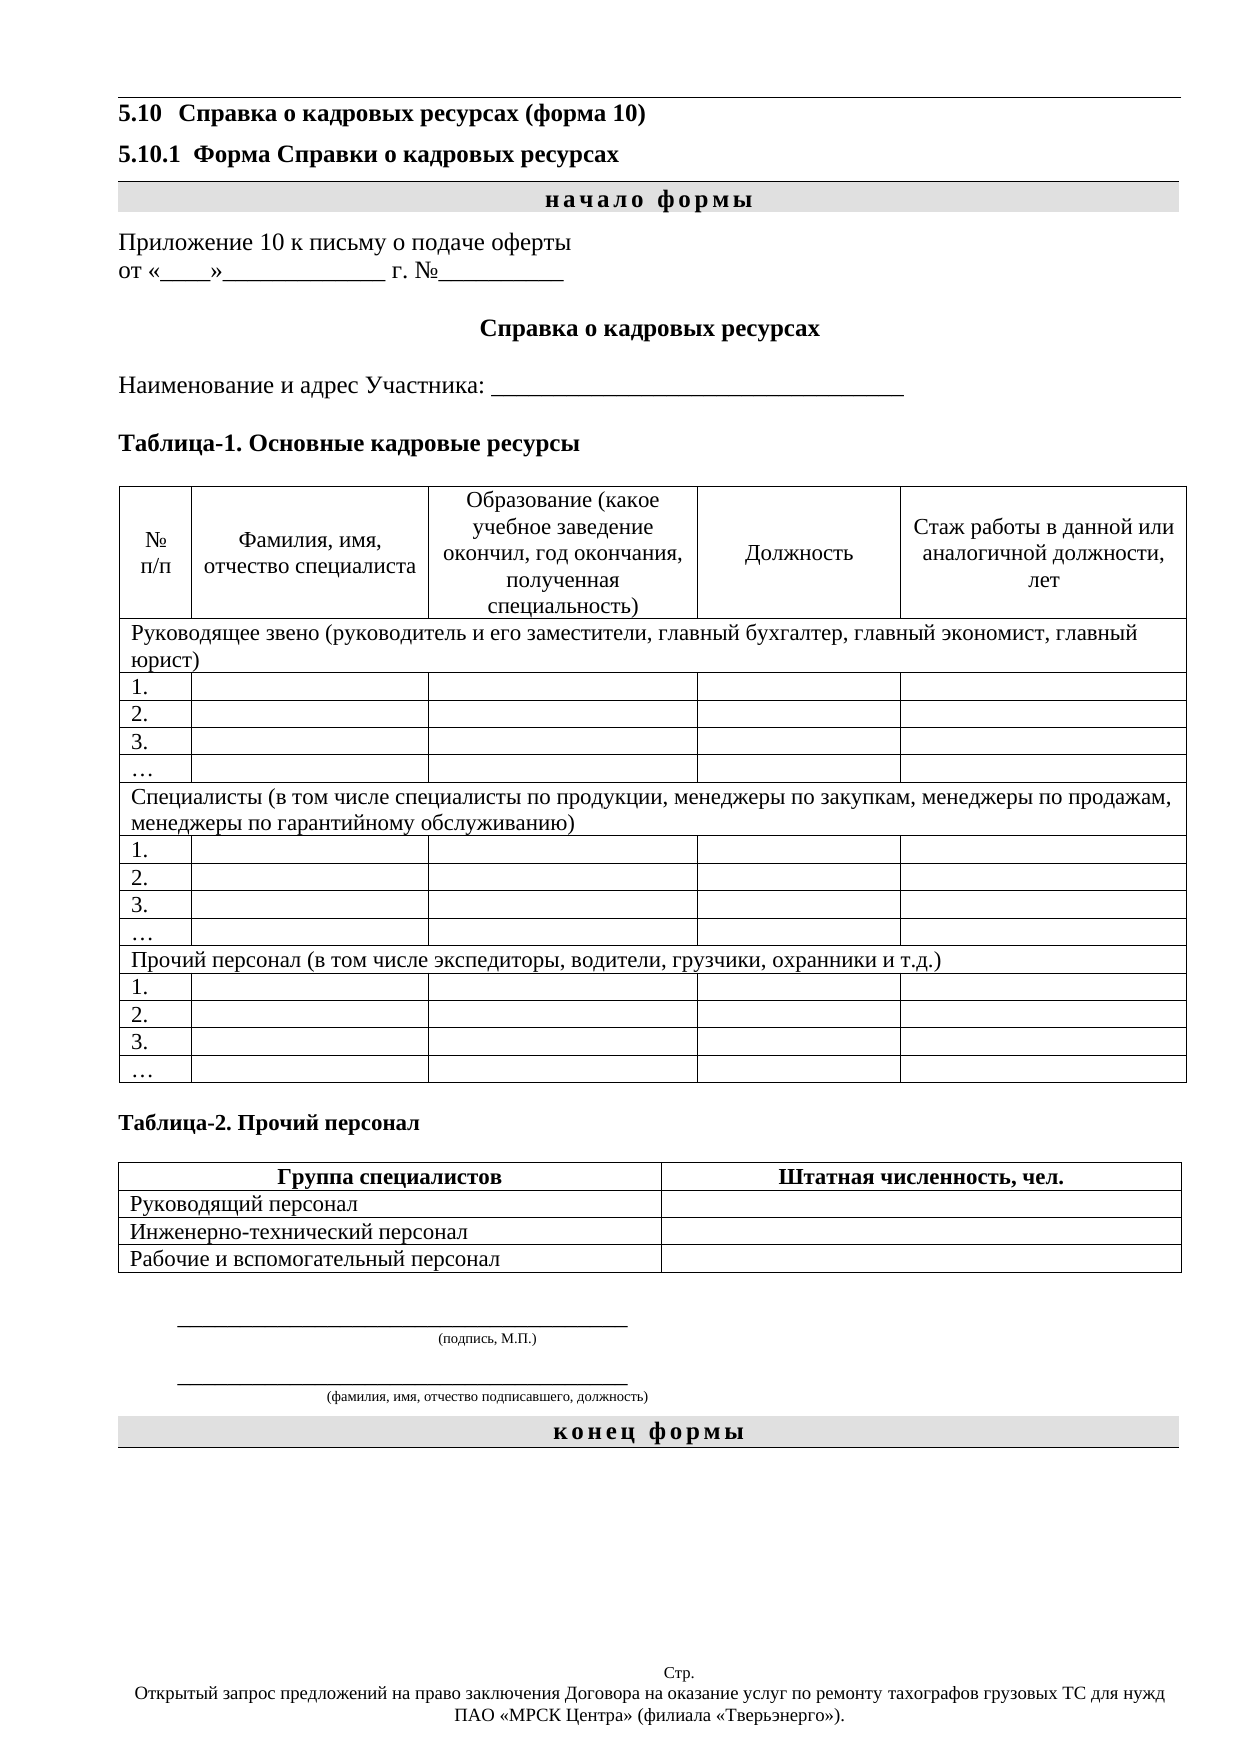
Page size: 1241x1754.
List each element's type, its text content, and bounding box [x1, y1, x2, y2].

table_cell [120, 673, 191, 699]
table_cell Специалисты (в том числе специалисты по продукции, менеджеры по закупкам, менеджеры по продажам, менеджеры по гарантийному обслуживанию) [120, 783, 1186, 835]
table_cell [120, 836, 191, 863]
table_cell [698, 974, 900, 1000]
table_cell [698, 1056, 900, 1082]
table_cell Прочий персонал (в том числе экспедиторы, водители, грузчики, охранники и т.д.) [120, 946, 1186, 972]
table_cell [120, 728, 191, 754]
table_cell [698, 919, 900, 945]
table_header Штатная численность, чел. [662, 1163, 1181, 1189]
table_cell [429, 919, 697, 945]
table_cell [192, 1056, 428, 1082]
table_cell [662, 1218, 1181, 1244]
table_cell Руководящее звено (руководитель и его заместители, главный бухгалтер, главный экономист, главный юрист) [120, 619, 1186, 672]
table_cell … [120, 755, 191, 782]
table_cell Рабочие и вспомогательный персонал [119, 1245, 661, 1272]
table_cell [429, 864, 697, 890]
table_cell [120, 701, 191, 727]
text ____________________________________ [118, 1301, 1181, 1330]
table_cell [429, 1028, 697, 1054]
table_cell [120, 864, 191, 890]
table_cell Руководящий персонал [119, 1191, 661, 1217]
table_cell [662, 1191, 1181, 1217]
table_header № п/п [120, 487, 191, 618]
subtitle Форма Справки о кадровых ресурсах [118, 139, 1181, 168]
table_cell [192, 1028, 428, 1054]
table_cell [429, 701, 697, 727]
table_cell [698, 1028, 900, 1054]
subtitle Справка о кадровых ресурсах (форма 10) [118, 98, 1181, 127]
table_cell [192, 701, 428, 727]
table_header Образование (какое учебное заведение окончил, год окончания, полученная специальность) [429, 487, 697, 618]
table_cell [698, 1001, 900, 1027]
table_cell [901, 891, 1186, 918]
table_cell [698, 755, 900, 782]
table_cell [192, 728, 428, 754]
table_cell [901, 919, 1186, 945]
table_cell [429, 836, 697, 863]
table_cell [192, 919, 428, 945]
table_cell [698, 673, 900, 699]
table_cell [120, 891, 191, 918]
table_cell Инженерно-технический персонал [119, 1218, 661, 1244]
text Приложение 10 к письму о подаче оферты от «____»_____________ г. №__________ [118, 227, 1181, 284]
table_cell [192, 1001, 428, 1027]
table_cell [120, 1028, 191, 1054]
table_cell [901, 1056, 1186, 1082]
text ____________________________________ [118, 1359, 1181, 1388]
text начало формы [118, 182, 1179, 212]
text Справка о кадровых ресурсах [118, 313, 1181, 342]
table_cell [192, 755, 428, 782]
table_header Группа специалистов [119, 1163, 661, 1189]
table_cell [120, 1001, 191, 1027]
table_header Фамилия, имя, отчество специалиста [192, 487, 428, 618]
text Таблица-2. Прочий персонал [118, 1109, 1181, 1136]
table_cell [901, 974, 1186, 1000]
table_cell [429, 1056, 697, 1082]
table_cell [120, 974, 191, 1000]
table_cell [901, 701, 1186, 727]
table_cell [192, 836, 428, 863]
table_cell [901, 673, 1186, 699]
table_cell [698, 836, 900, 863]
table_cell [901, 728, 1186, 754]
table_cell [192, 891, 428, 918]
text (подпись, М.П.) [118, 1330, 797, 1359]
text Таблица-1. Основные кадровые ресурсы [118, 428, 1181, 457]
table_cell [901, 1028, 1186, 1054]
table_cell [429, 673, 697, 699]
table_cell [698, 864, 900, 890]
table_cell [901, 1001, 1186, 1027]
table_cell [901, 755, 1186, 782]
table_cell [429, 1001, 697, 1027]
table_cell [429, 755, 697, 782]
text (фамилия, имя, отчество подписавшего, должность) [118, 1388, 797, 1416]
table_cell [429, 974, 697, 1000]
table_cell [429, 728, 697, 754]
table_header Должность [698, 487, 900, 618]
table_cell [901, 864, 1186, 890]
table_cell [698, 701, 900, 727]
text Наименование и адрес Участника: _________________________________ [118, 371, 1181, 399]
table_cell [192, 673, 428, 699]
table_cell [698, 891, 900, 918]
table_cell [192, 974, 428, 1000]
table_cell … [120, 1056, 191, 1082]
table_cell [698, 728, 900, 754]
table_cell [901, 836, 1186, 863]
table_cell [192, 864, 428, 890]
table_cell … [120, 919, 191, 945]
text конец формы [118, 1416, 1179, 1447]
table_cell [429, 891, 697, 918]
table_header Стаж работы в данной или аналогичной должности, лет [901, 487, 1186, 618]
table_cell [662, 1245, 1181, 1272]
